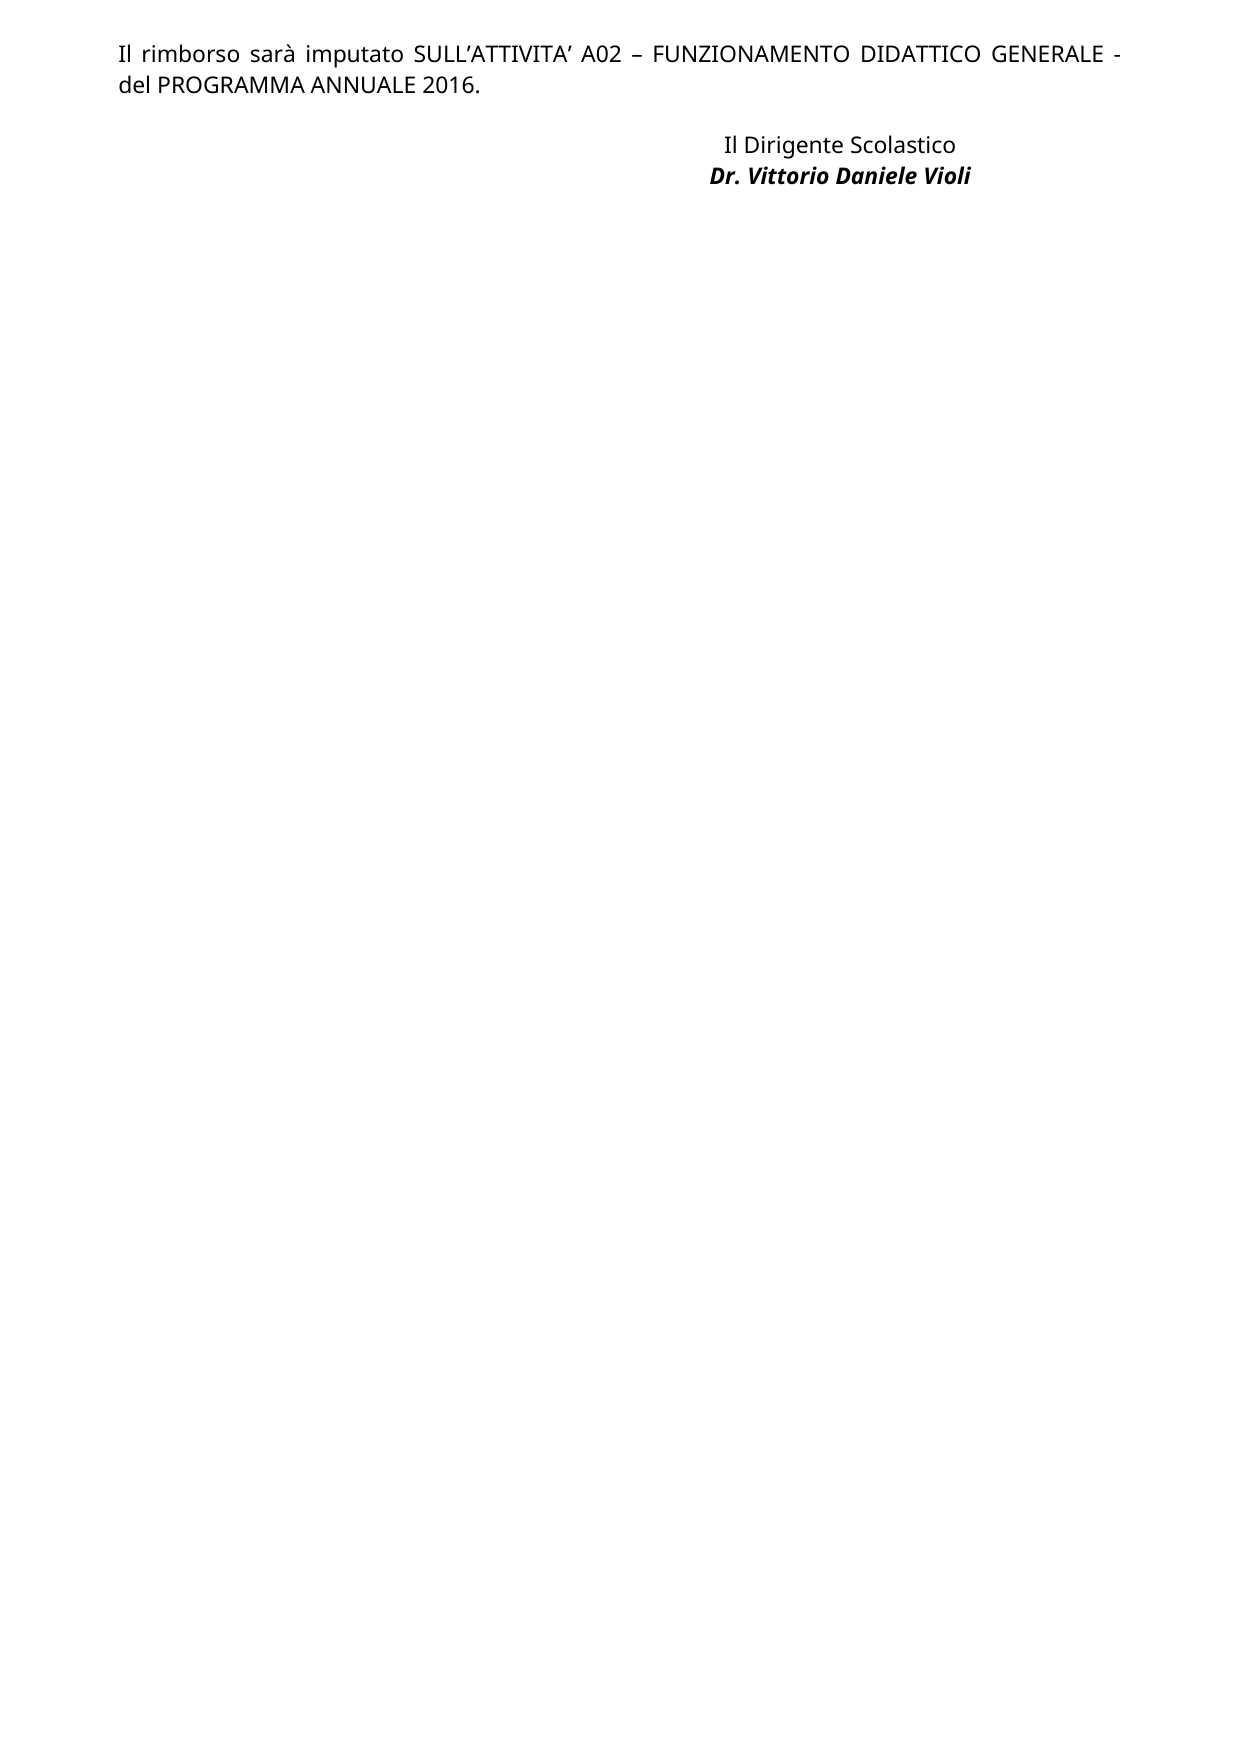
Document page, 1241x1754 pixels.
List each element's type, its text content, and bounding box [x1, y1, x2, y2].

text Il rimborso sarà imputato SULL’ATTIVITA’ A02 – FUNZIONAMENTO DIDATTICO GENERALE - del PROGRAMMA ANNUALE 2016. [118, 37, 1122, 100]
table_header Il Dirigente Scolastico Dr. Vittorio Daniele Violi [624, 129, 1056, 191]
